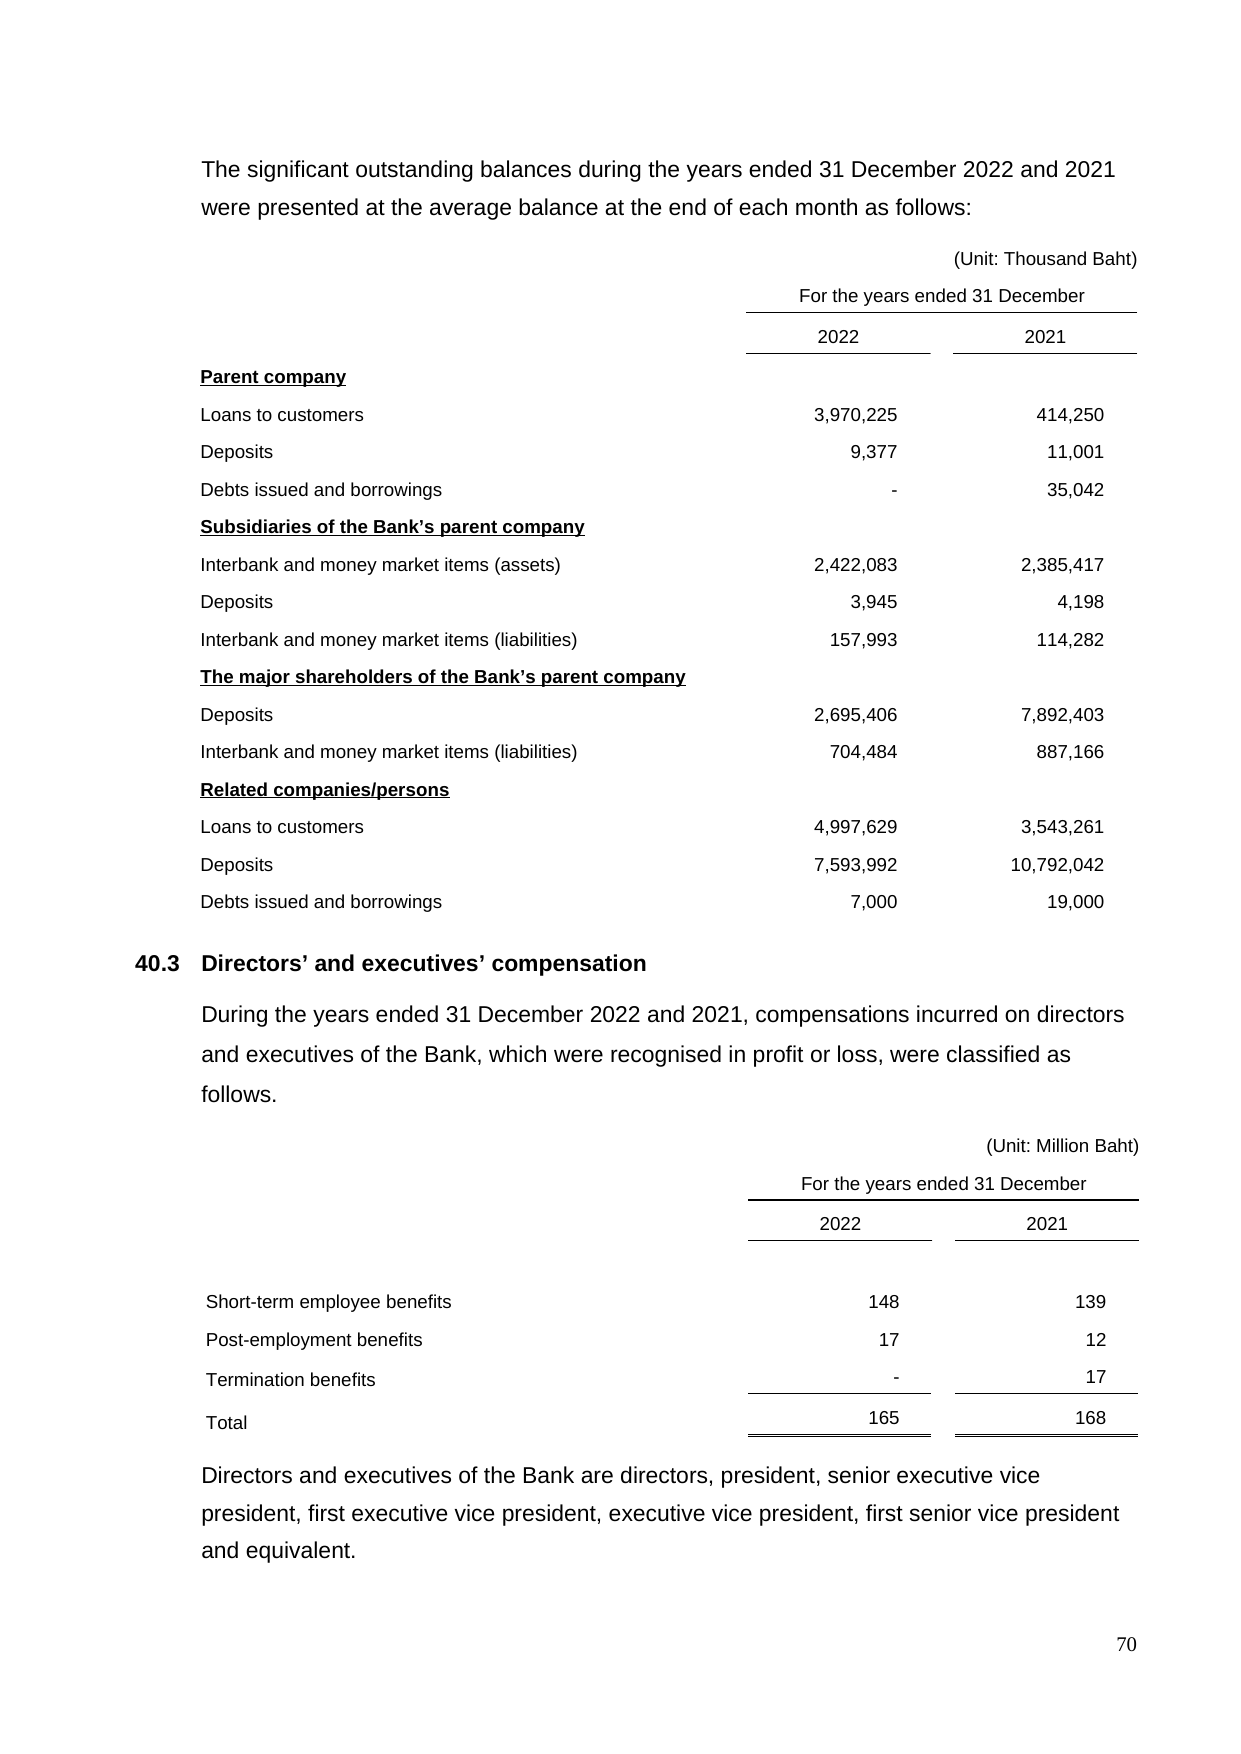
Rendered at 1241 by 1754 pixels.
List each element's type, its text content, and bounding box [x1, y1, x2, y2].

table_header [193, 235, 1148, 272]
text 40.3 Directors’ and executives’ compensation [135, 941, 1141, 979]
text The significant outstanding balances during the years ended 31 December 2022 and 2021 were presented at the average balance at the end of each month as follows: [201, 147, 1137, 222]
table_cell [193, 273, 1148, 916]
text Directors and executives of the Bank are directors, president, senior executive vice president, first executive vice president, executive vice president, first senior vice president and equivalent. [201, 1454, 1137, 1566]
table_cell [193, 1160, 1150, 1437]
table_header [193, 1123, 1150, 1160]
text During the years ended 31 December 2022 and 2021, compensations incurred on directors and executives of the Bank, which were recognised in profit or loss, were classified as follows. [201, 991, 1137, 1110]
